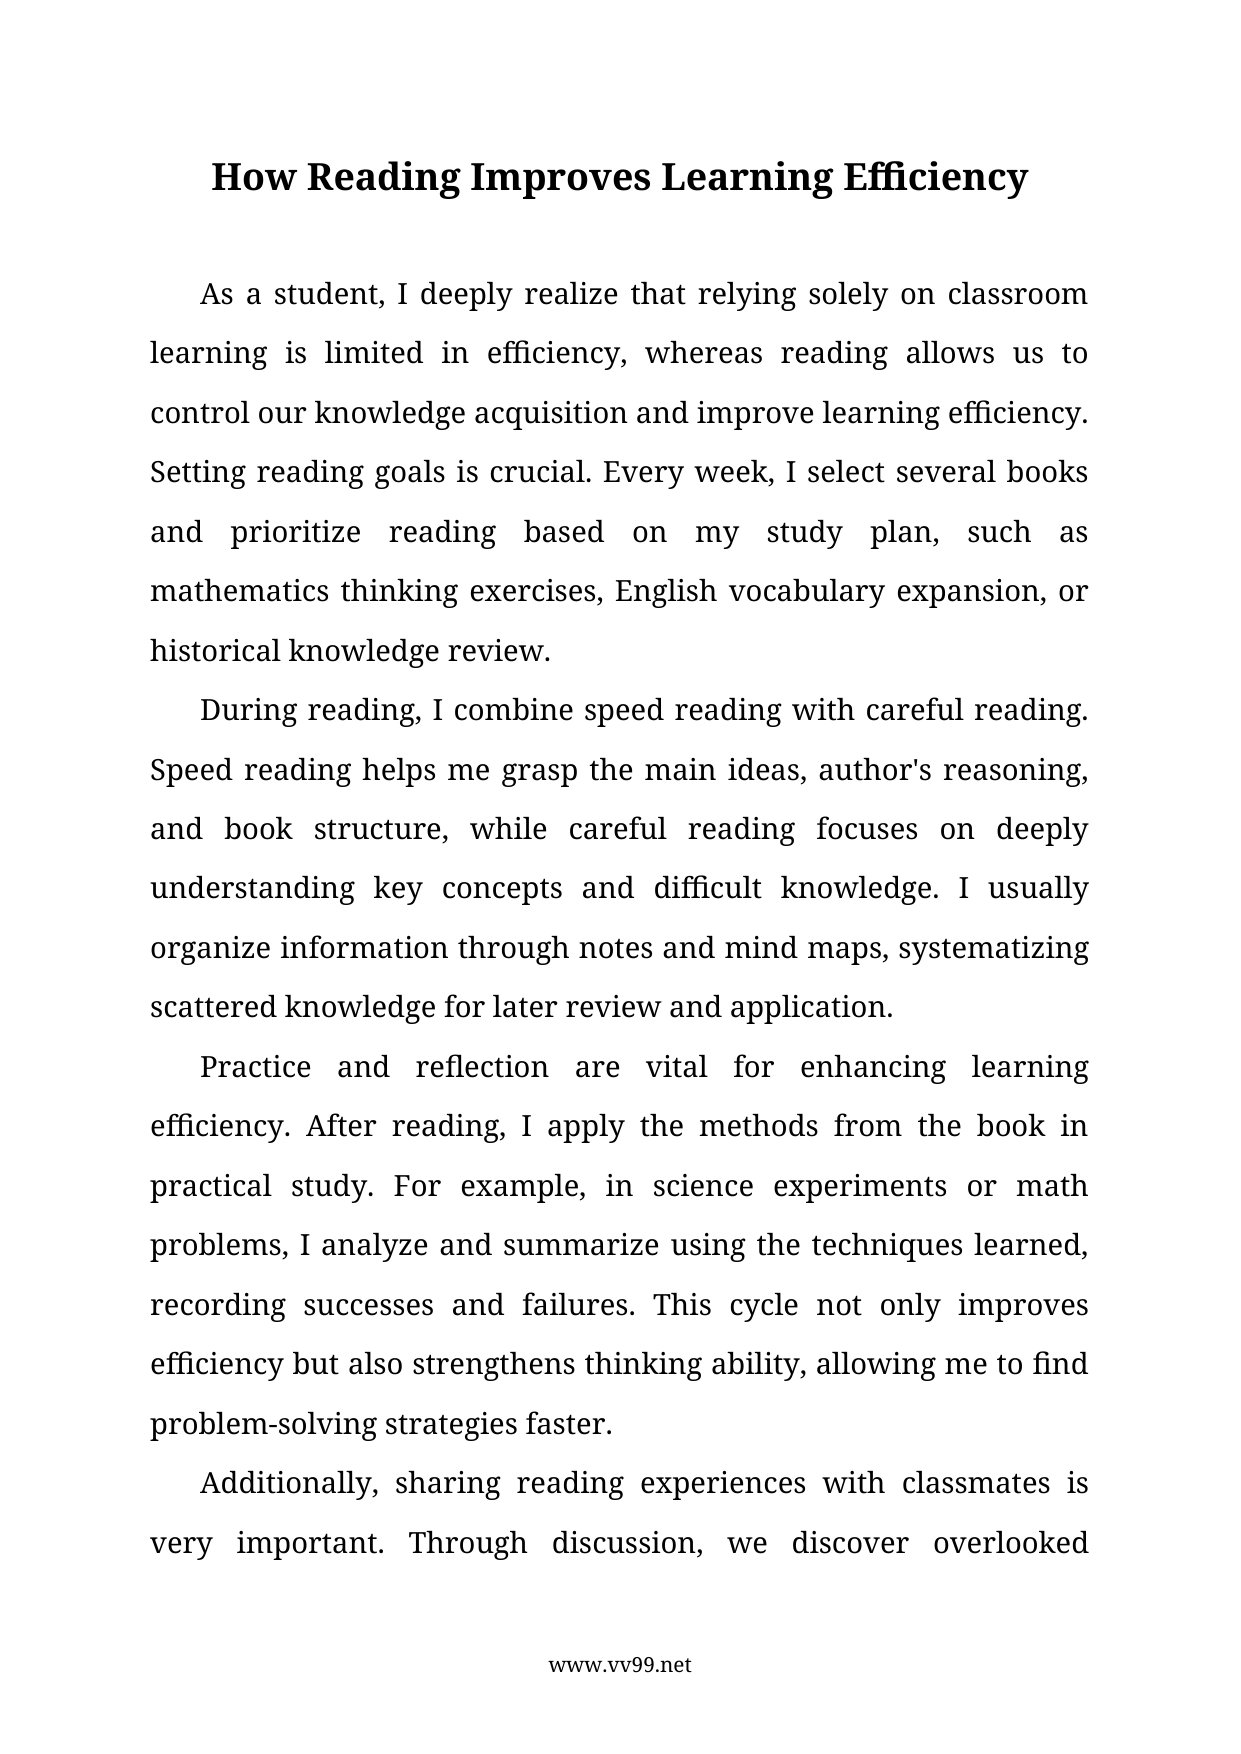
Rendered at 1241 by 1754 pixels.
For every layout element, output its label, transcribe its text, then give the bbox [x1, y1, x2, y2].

subtitle How Reading Improves Learning Efficiency [150, 150, 1090, 201]
text As a student, I deeply realize that relying solely on classroom learning is limited in efficiency, whereas reading allows us to control our knowledge acquisition and improve learning efficiency. Setting reading goals is crucial. Every week, I select several books and prioritize reading based on my study plan, such as mathematics thinking exercises, English vocabulary expansion, or historical knowledge review. [150, 273, 1090, 669]
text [150, 1462, 1090, 1562]
text During reading, I combine speed reading with careful reading. Speed reading helps me grasp the main ideas, author's reasoning, and book structure, while careful reading focuses on deeply understanding key concepts and difficult knowledge. I usually organize information through notes and mind maps, systematizing scattered knowledge for later review and application. [150, 689, 1090, 1026]
text Practice and reflection are vital for enhancing learning efficiency. After reading, I apply the methods from the book in practical study. For example, in science experiments or math problems, I analyze and summarize using the techniques learned, recording successes and failures. This cycle not only improves efficiency but also strengthens thinking ability, allowing me to find problem-solving strategies faster. [150, 1046, 1090, 1443]
